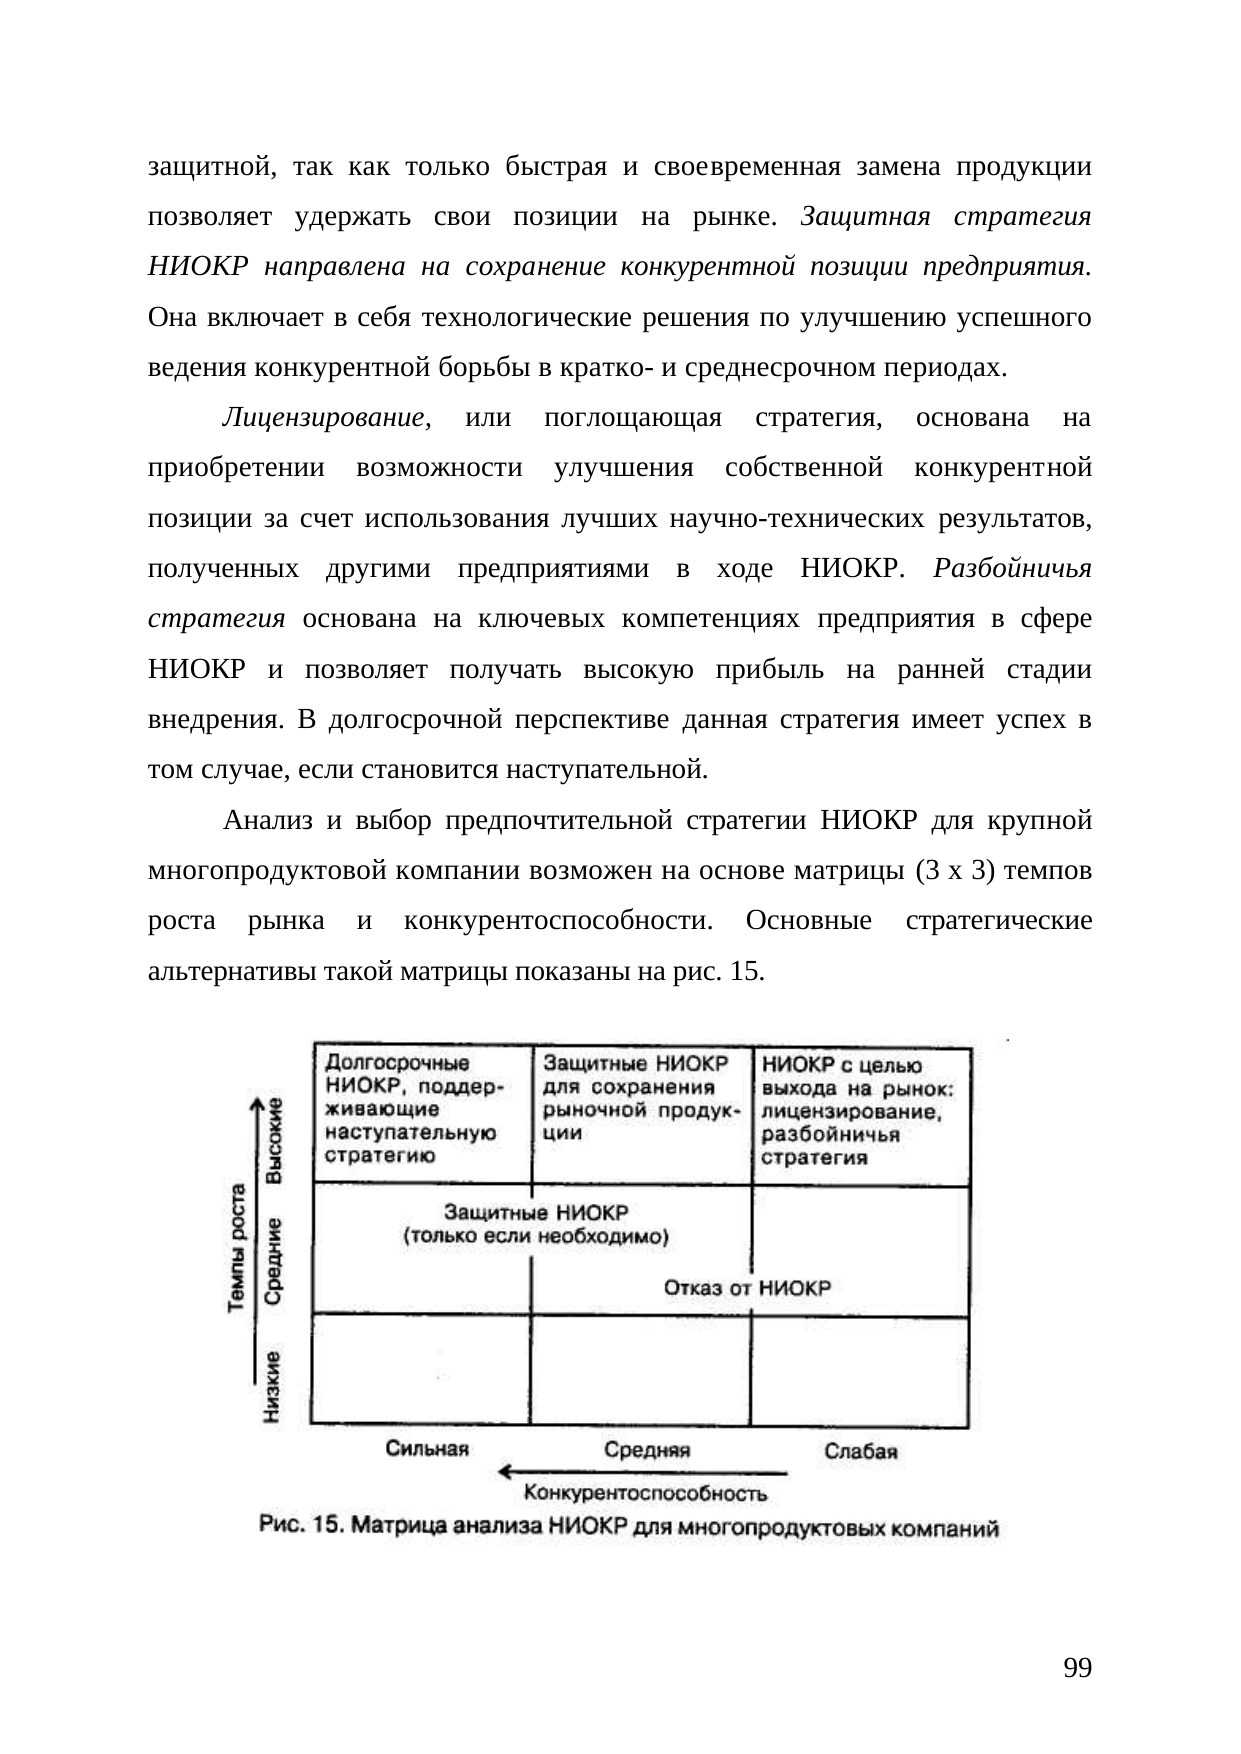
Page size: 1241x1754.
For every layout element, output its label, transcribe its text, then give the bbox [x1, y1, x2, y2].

text Лицензирование, или поглощающая стратегия, основана на приобретении возможности улучшения собственной конкурентной позиции за счет использования лучших научно-технических результатов, полученных другими предприятиями в ходе НИОКР. Разбойничья стратегия основана на ключевых компетенциях предприятия в сфере НИОКР и позволяет получать высокую прибыль на ранней стадии внедрения. В долгосрочной перспективе данная стратегия имеет успех в том случае, если становится наступательной. [148, 399, 1092, 785]
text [148, 148, 1092, 382]
picture [222, 1038, 1009, 1568]
text Анализ и выбор предпочтительной стратегии НИОКР для крупной многопродуктовой компании возможен на основе матрицы (3 х 3) темпов роста рынка и конкурентоспособности. Основные стратегические альтернативы такой матрицы показаны на рис. 15. [148, 802, 1092, 986]
